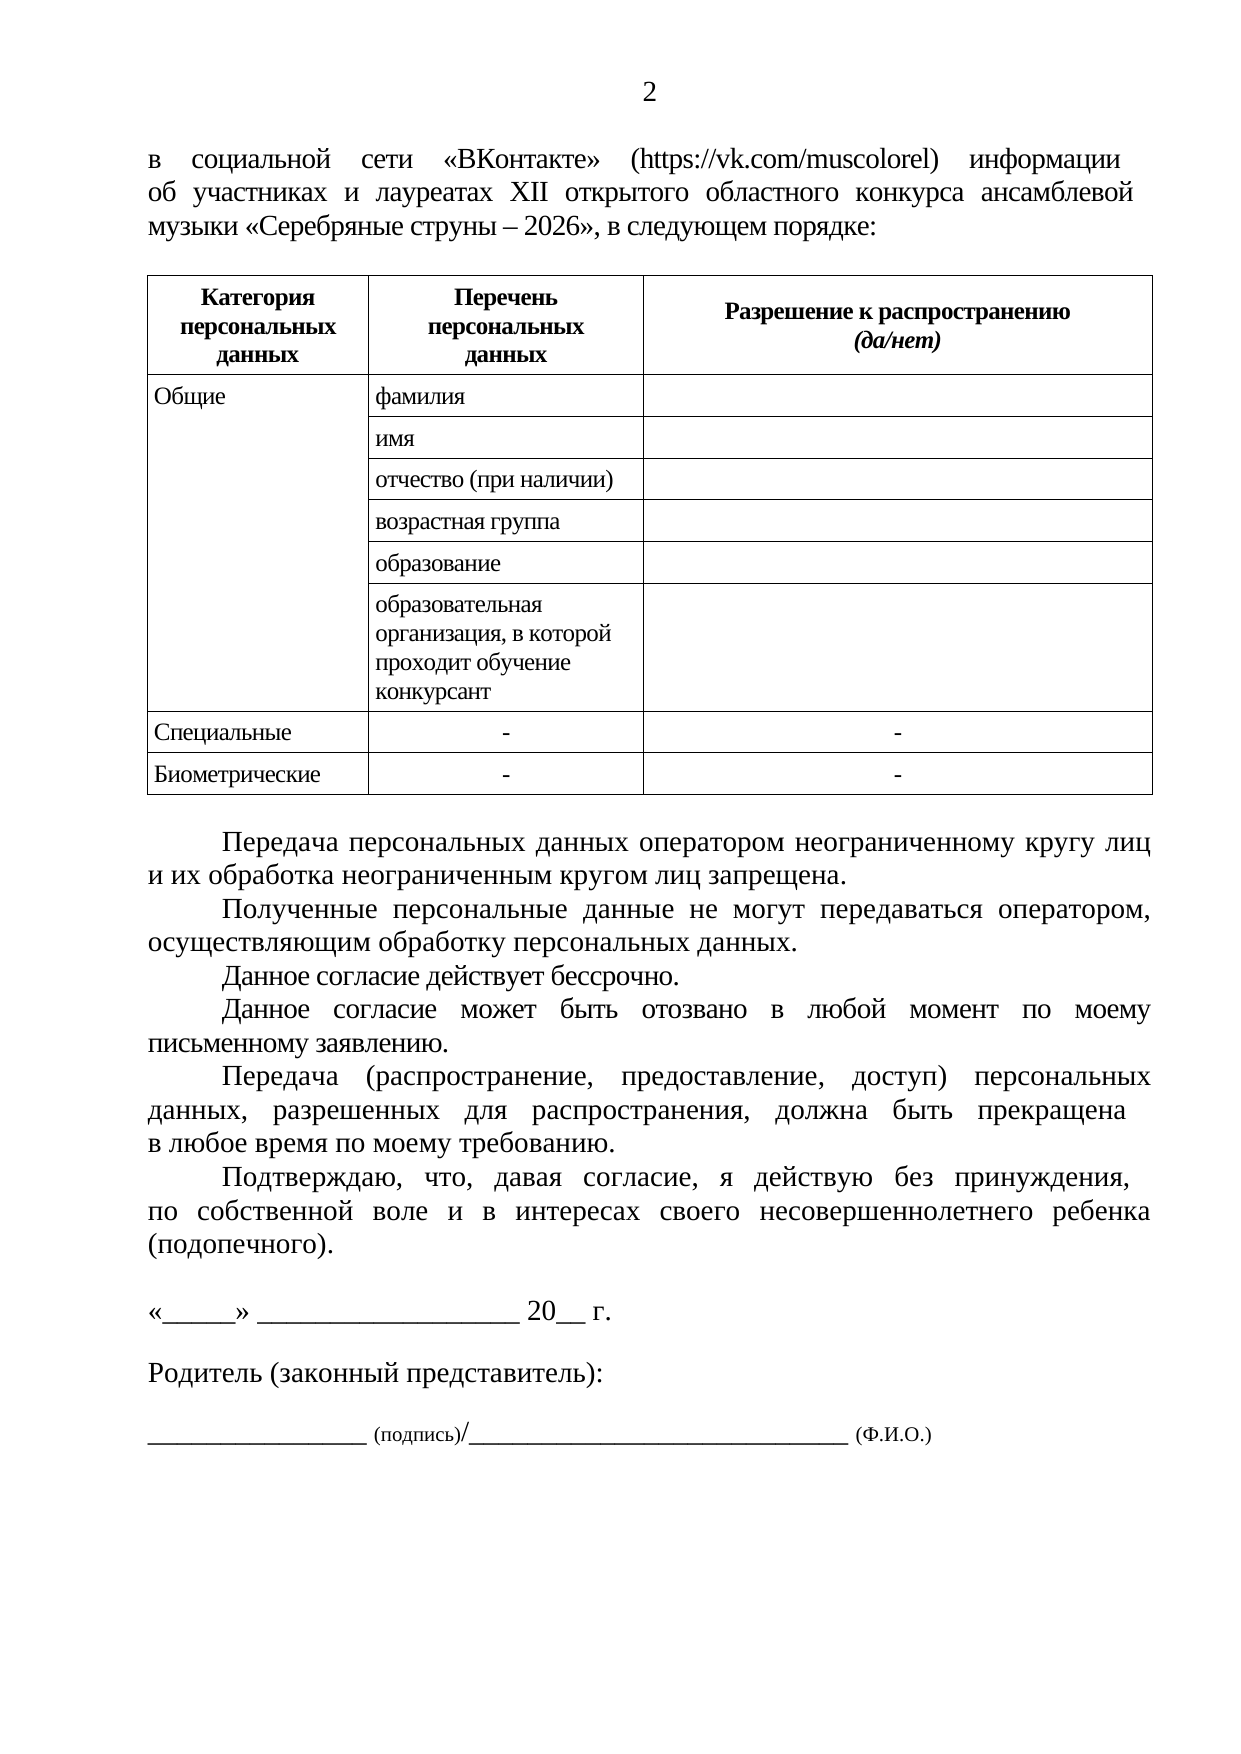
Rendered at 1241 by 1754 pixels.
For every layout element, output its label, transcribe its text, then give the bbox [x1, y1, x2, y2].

table_cell Специальные [148, 712, 368, 752]
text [148, 141, 1152, 242]
table_cell образовательная организация, в которой проходит обучение конкурсант [369, 584, 643, 711]
text Полученные персональные данные не могут передаваться оператором, осуществляющим обработку персональных данных. [148, 891, 1152, 958]
text Передача (распространение, предоставление, доступ) персональных данных, разрешенных для распространения, должна быть прекращена в любое время по моему требованию. [148, 1058, 1152, 1159]
text Подтверждаю, что, давая согласие, я действую без принуждения, по собственной воле и в интересах своего несовершеннолетнего ребенка (подопечного). [148, 1159, 1152, 1260]
table_cell [644, 417, 1152, 458]
text Данное согласие может быть отозвано в любой момент по моему письменному заявлению. [148, 991, 1152, 1058]
table_cell Биометрические [148, 753, 368, 794]
text _______________ (подпись)/__________________________ (Ф.И.О.) [148, 1414, 1152, 1448]
text Передача персональных данных оператором неограниченному кругу лиц и их обработка неограниченным кругом лиц запрещена. [148, 824, 1152, 891]
table_cell фамилия [369, 375, 643, 416]
table_cell образование [369, 542, 643, 583]
table_cell возрастная группа [369, 500, 643, 541]
table_header Категория персональных данных [148, 276, 368, 374]
table_cell - [644, 712, 1152, 752]
table_cell отчество (при наличии) [369, 459, 643, 499]
table_cell [644, 500, 1152, 541]
text Данное согласие действует бессрочно. [148, 958, 1152, 991]
table_header Перечень персональных данных [369, 276, 643, 374]
table_cell - [369, 753, 643, 794]
table_header Разрешение к распространению (да/нет) [644, 276, 1152, 374]
table_cell - [369, 712, 643, 752]
table_cell [644, 542, 1152, 583]
table_cell имя [369, 417, 643, 458]
table_cell [644, 584, 1152, 711]
table_cell Общие [148, 375, 368, 711]
text «_____» __________________ 20__ г. [148, 1293, 1152, 1327]
table_cell [644, 459, 1152, 499]
table_cell - [644, 753, 1152, 794]
table_cell [644, 375, 1152, 416]
text Родитель (законный представитель): [148, 1356, 1152, 1389]
